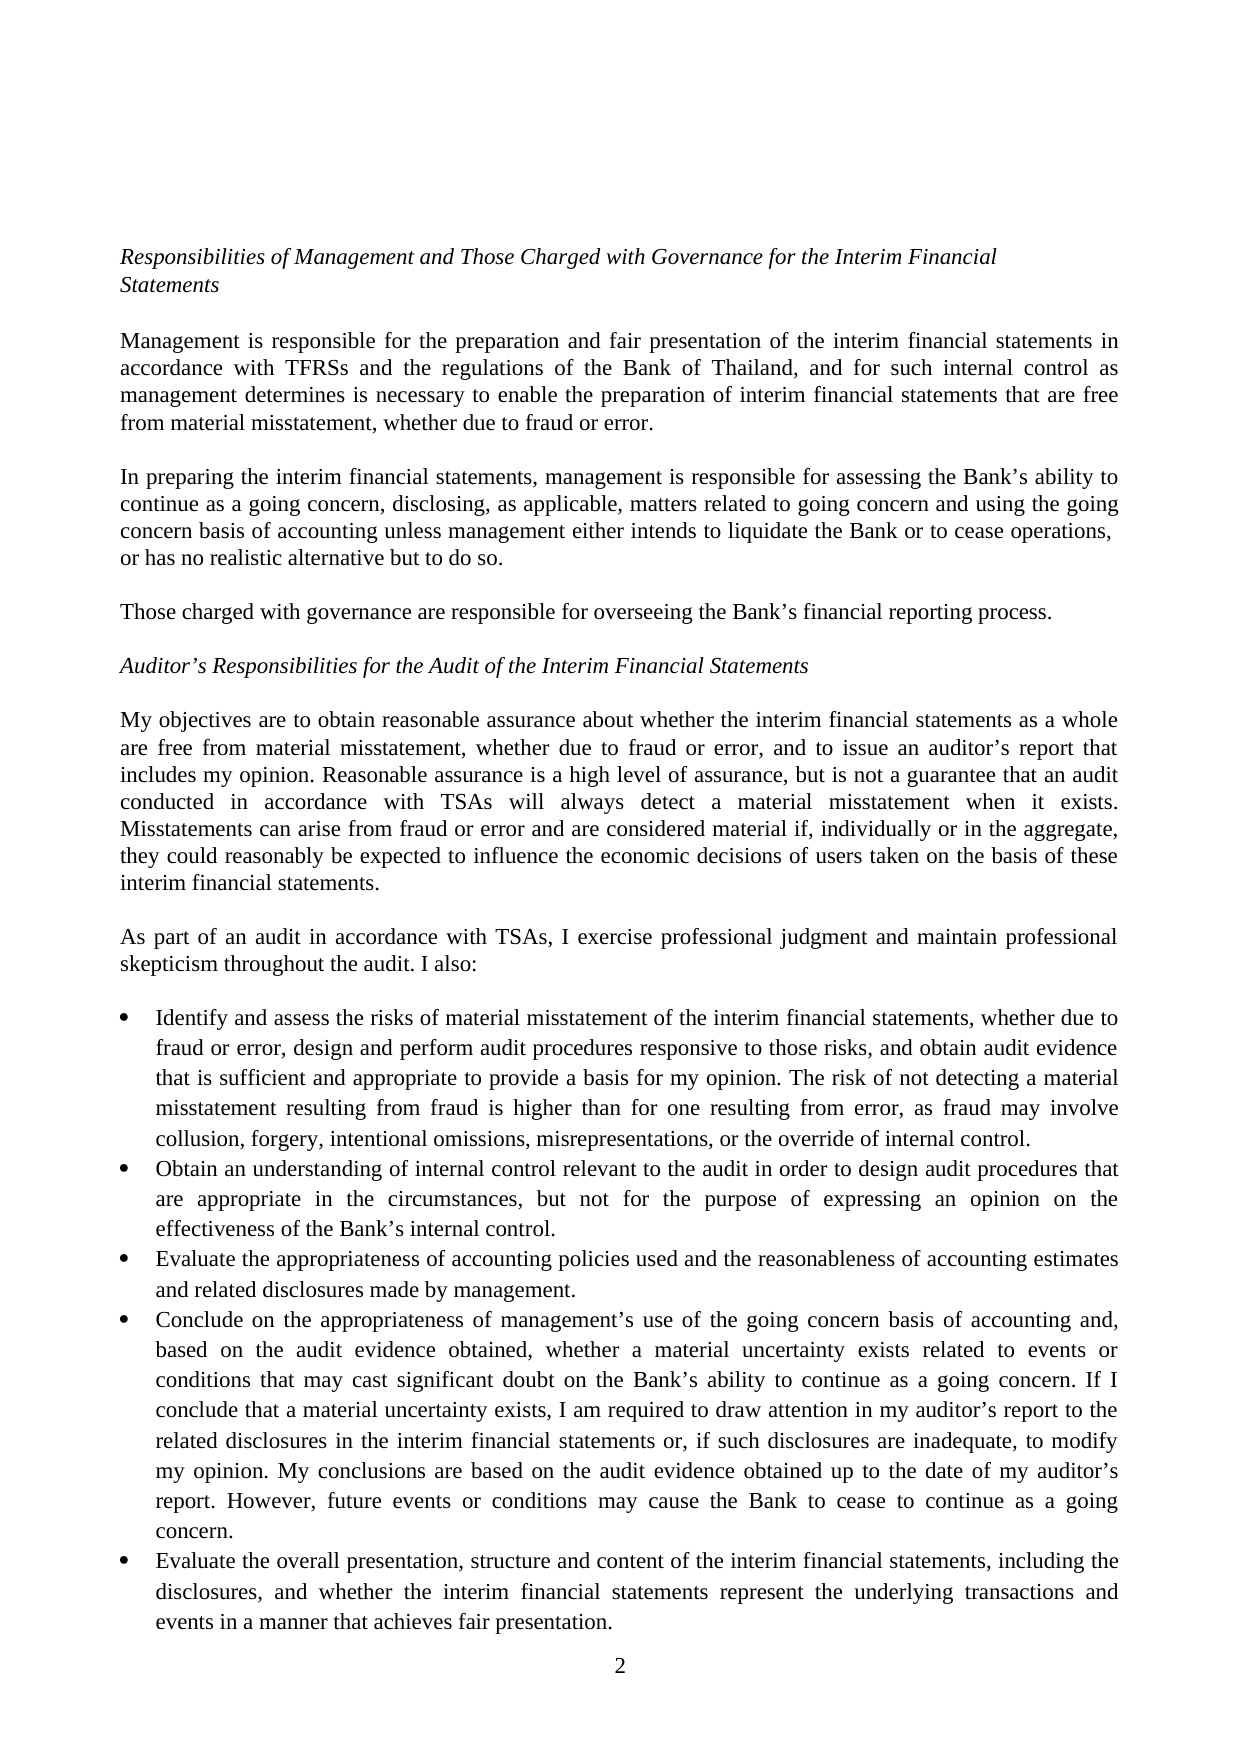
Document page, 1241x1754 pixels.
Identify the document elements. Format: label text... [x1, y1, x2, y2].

text In preparing the interim financial statements, management is responsible for assessing the Bank’s ability to continue as a going concern, disclosing, as applicable, matters related to going concern and using the going concern basis of accounting unless management either intends to liquidate the Bank or to cease operations, or has no realistic alternative but to do so. [120, 462, 1120, 570]
text As part of an audit in accordance with TSAs, I exercise professional judgment and maintain professional skepticism throughout the audit. I also: [120, 922, 1120, 977]
list Evaluate the appropriateness of accounting policies used and the reasonableness of accounting estimates and related disclosures made by management. [120, 1245, 1120, 1302]
text Management is responsible for the preparation and fair presentation of the interim financial statements in accordance with TFRSs and the regulations of the Bank of Thailand, and for such internal control as management determines is necessary to enable the preparation of interim financial statements that are free from material misstatement, whether due to fraud or error. [120, 327, 1120, 435]
text Auditor’s Responsibilities for the Audit of the Interim Financial Statements [120, 652, 1120, 679]
text My objectives are to obtain reasonable assurance about whether the interim financial statements as a whole are free from material misstatement, whether due to fraud or error, and to issue an auditor’s report that includes my opinion. Reasonable assurance is a high level of assurance, but is not a guarantee that an audit conducted in accordance with TSAs will always detect a material misstatement when it exists. Misstatements can arise from fraud or error and are considered material if, individually or in the aggregate, they could reasonably be expected to influence the economic decisions of users taken on the basis of these interim financial statements. [120, 706, 1120, 895]
list Evaluate the overall presentation, structure and content of the interim financial statements, including the disclosures, and whether the interim financial statements represent the underlying transactions and events in a manner that achieves fair presentation. [120, 1547, 1120, 1634]
text Those charged with governance are responsible for overseeing the Bank’s financial reporting process. [120, 597, 1120, 624]
list Conclude on the appropriateness of management’s use of the going concern basis of accounting and, based on the audit evidence obtained, whether a material uncertainty exists related to events or conditions that may cast significant doubt on the Bank’s ability to continue as a going concern. If I conclude that a material uncertainty exists, I am required to draw attention in my auditor’s report to the related disclosures in the interim financial statements or, if such disclosures are inadequate, to modify my opinion. My conclusions are based on the audit evidence obtained up to the date of my auditor’s report. However, future events or conditions may cause the Bank to cease to continue as a going concern. [120, 1306, 1120, 1544]
text Responsibilities of Management and Those Charged with Governance for the Interim Financial Statements [120, 243, 1120, 297]
list Identify and assess the risks of material misstatement of the interim financial statements, whether due to fraud or error, design and perform audit procedures responsive to those risks, and obtain audit evidence that is sufficient and appropriate to provide a basis for my opinion. The risk of not detecting a material misstatement resulting from fraud is higher than for one resulting from error, as fraud may involve collusion, forgery, intentional omissions, misrepresentations, or the override of internal control. [120, 1004, 1120, 1151]
list Obtain an understanding of internal control relevant to the audit in order to design audit procedures that are appropriate in the circumstances, but not for the purpose of expressing an opinion on the effectiveness of the Bank’s internal control. [120, 1155, 1120, 1242]
